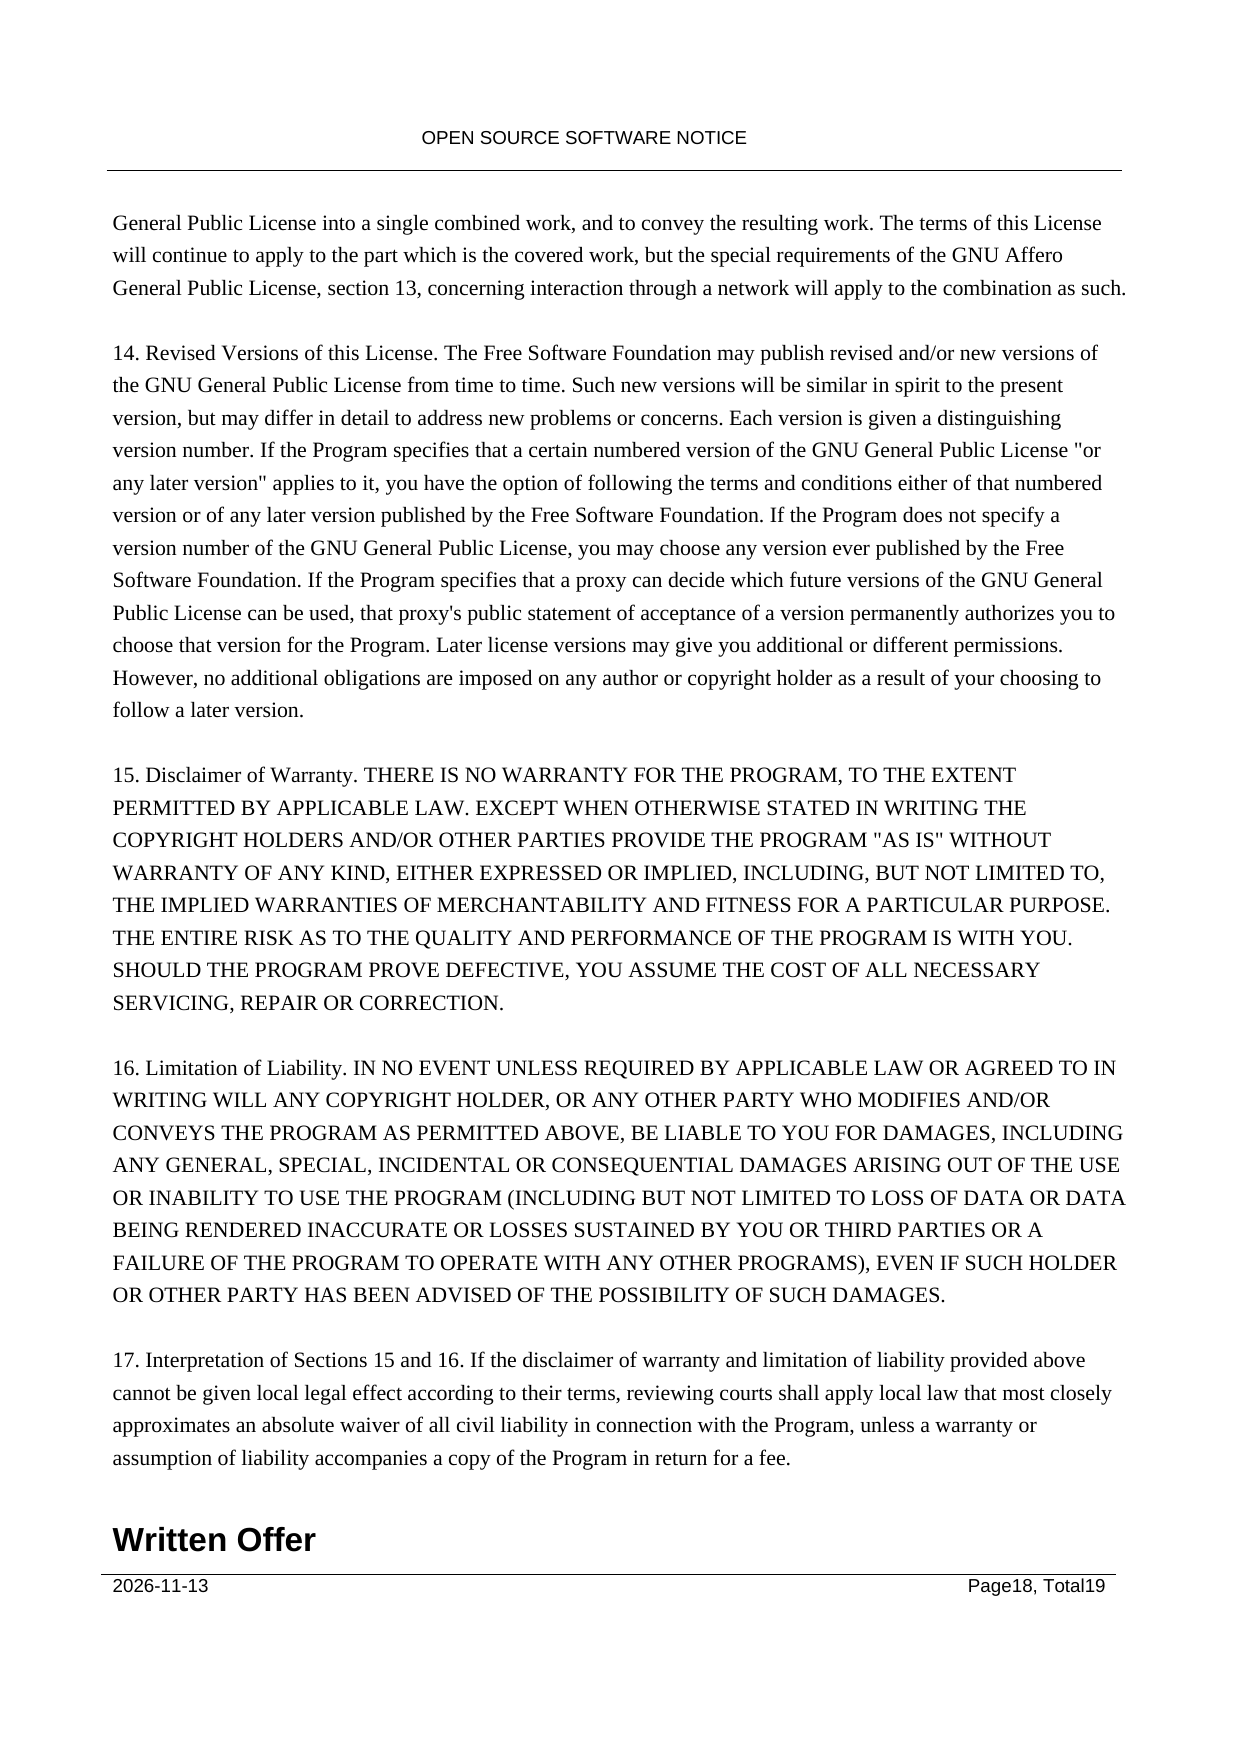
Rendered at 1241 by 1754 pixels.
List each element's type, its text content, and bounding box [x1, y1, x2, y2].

text Written Offer [112, 1506, 1128, 1571]
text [112, 206, 1128, 1506]
